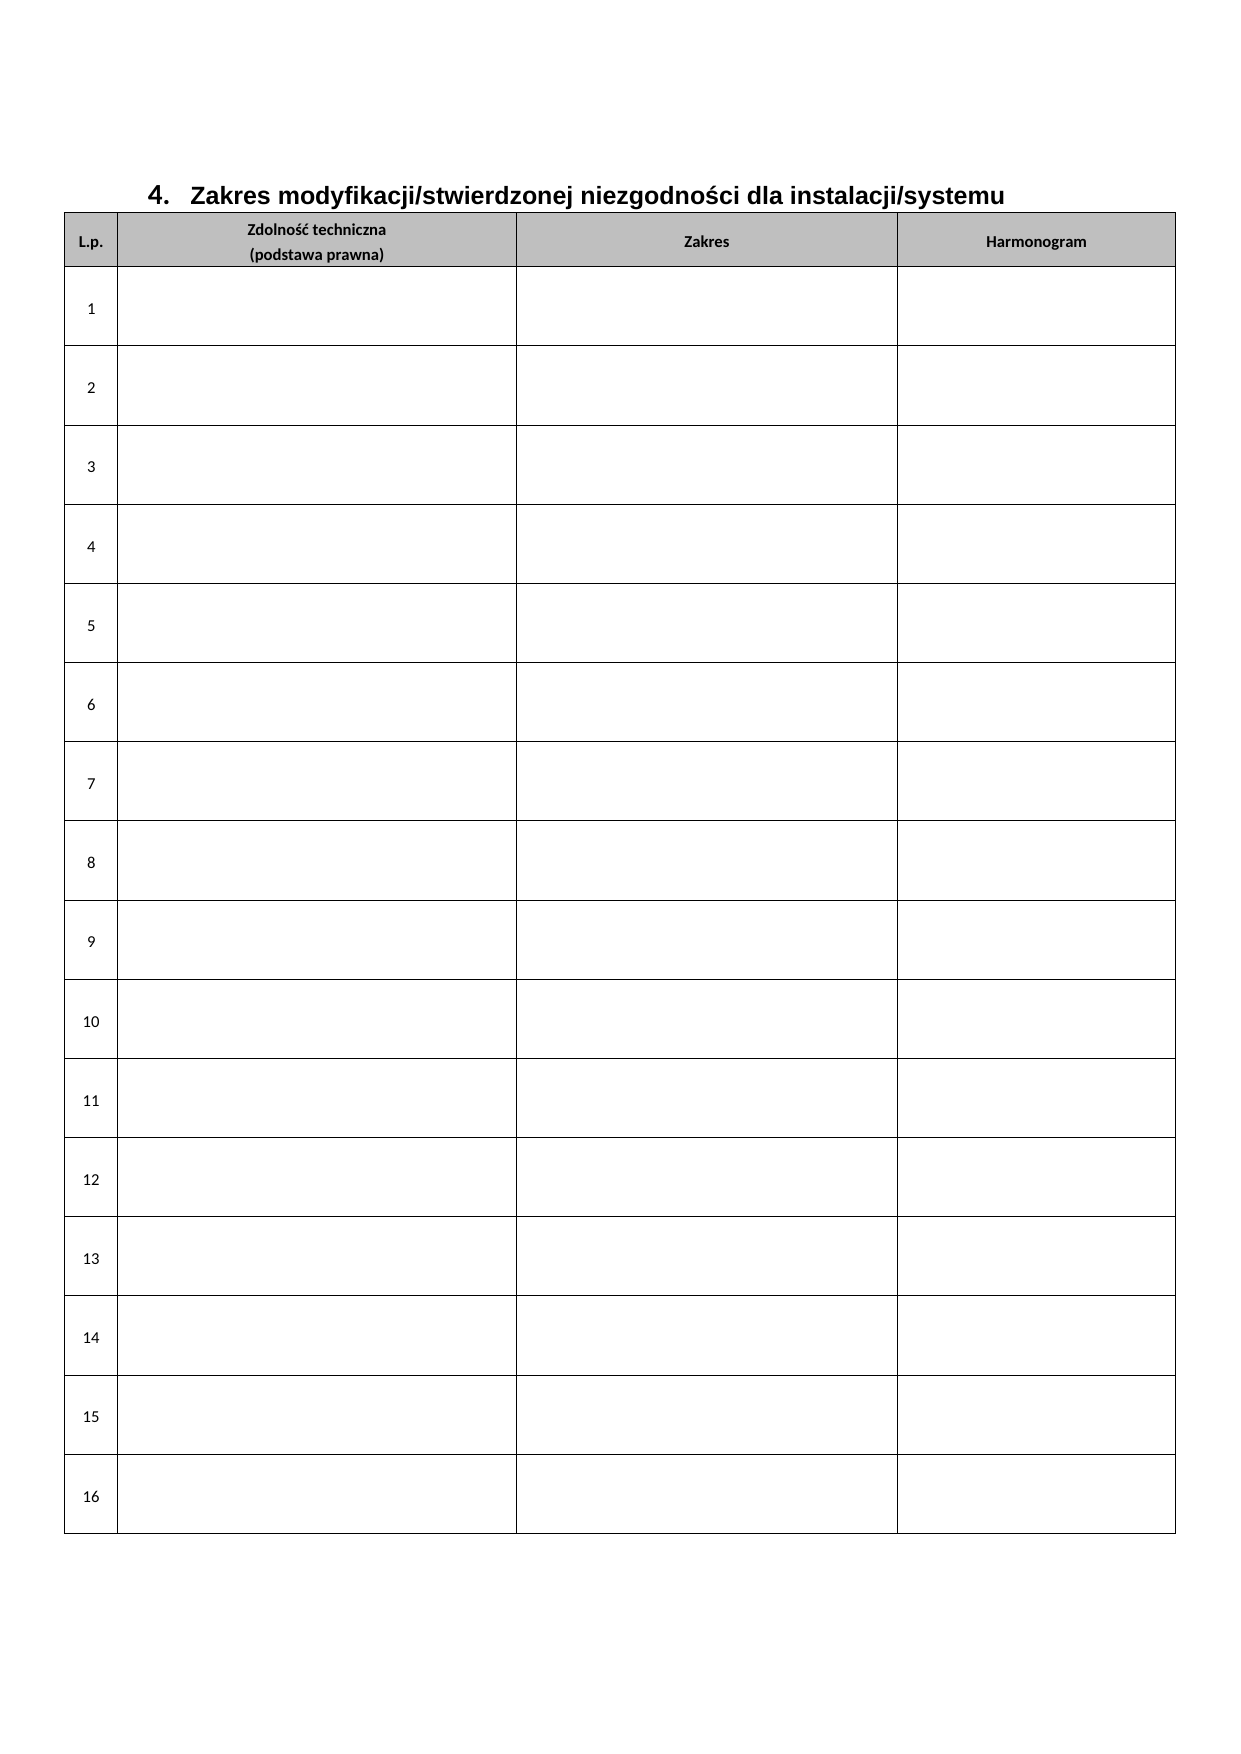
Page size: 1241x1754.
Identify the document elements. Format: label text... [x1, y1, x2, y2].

table_cell [898, 267, 1175, 345]
table_cell [517, 980, 897, 1058]
table_cell [517, 1138, 897, 1216]
list Zakres modyfikacji/stwierdzonej niezgodności dla instalacji/systemu [148, 176, 1093, 212]
table_cell [517, 1059, 897, 1137]
table_cell [118, 980, 516, 1058]
table_cell [517, 584, 897, 662]
table_cell 10 [65, 980, 117, 1058]
table_cell [898, 426, 1175, 504]
table_cell [118, 346, 516, 424]
table_cell [118, 267, 516, 345]
table_cell [898, 1455, 1175, 1533]
table_cell [118, 1376, 516, 1454]
table_cell 11 [65, 1059, 117, 1137]
table_cell [898, 346, 1175, 424]
table_cell [517, 742, 897, 820]
table_cell [118, 1217, 516, 1295]
table_header Zakres [517, 213, 897, 266]
table_header Zdolność techniczna (podstawa prawna) [118, 213, 516, 266]
table_cell [898, 505, 1175, 583]
table_cell [118, 821, 516, 899]
table_cell [118, 1059, 516, 1137]
table_cell [118, 742, 516, 820]
table_cell [898, 980, 1175, 1058]
table_cell [898, 1376, 1175, 1454]
table_cell [118, 663, 516, 741]
table_cell [898, 821, 1175, 899]
table_cell [898, 1138, 1175, 1216]
table_cell 14 [65, 1296, 117, 1374]
table_cell [517, 1455, 897, 1533]
table_cell [118, 1455, 516, 1533]
table_cell [898, 1217, 1175, 1295]
table_cell [898, 584, 1175, 662]
table_cell 13 [65, 1217, 117, 1295]
table_cell [118, 426, 516, 504]
table_cell [517, 821, 897, 899]
table_cell 7 [65, 742, 117, 820]
table_cell 1 [65, 267, 117, 345]
table_cell [118, 505, 516, 583]
table_cell [517, 346, 897, 424]
table_cell 4 [65, 505, 117, 583]
table_cell [517, 505, 897, 583]
table_cell [517, 663, 897, 741]
table_cell [517, 1217, 897, 1295]
table_cell 15 [65, 1376, 117, 1454]
table_cell 9 [65, 901, 117, 979]
table_cell 3 [65, 426, 117, 504]
table_cell 8 [65, 821, 117, 899]
table_cell [118, 584, 516, 662]
table_cell 12 [65, 1138, 117, 1216]
table_cell [118, 1296, 516, 1374]
table_cell [517, 1296, 897, 1374]
table_cell [898, 1296, 1175, 1374]
table_cell 6 [65, 663, 117, 741]
table_header L.p. [65, 213, 117, 266]
table_cell 2 [65, 346, 117, 424]
table_cell [118, 901, 516, 979]
table_cell 16 [65, 1455, 117, 1533]
table_cell [517, 1376, 897, 1454]
table_cell [898, 663, 1175, 741]
table_cell 5 [65, 584, 117, 662]
table_cell [898, 742, 1175, 820]
table_cell [898, 1059, 1175, 1137]
table_cell [517, 426, 897, 504]
table_cell [517, 267, 897, 345]
table_header Harmonogram [898, 213, 1175, 266]
table_cell [898, 901, 1175, 979]
table_cell [517, 901, 897, 979]
table_cell [118, 1138, 516, 1216]
